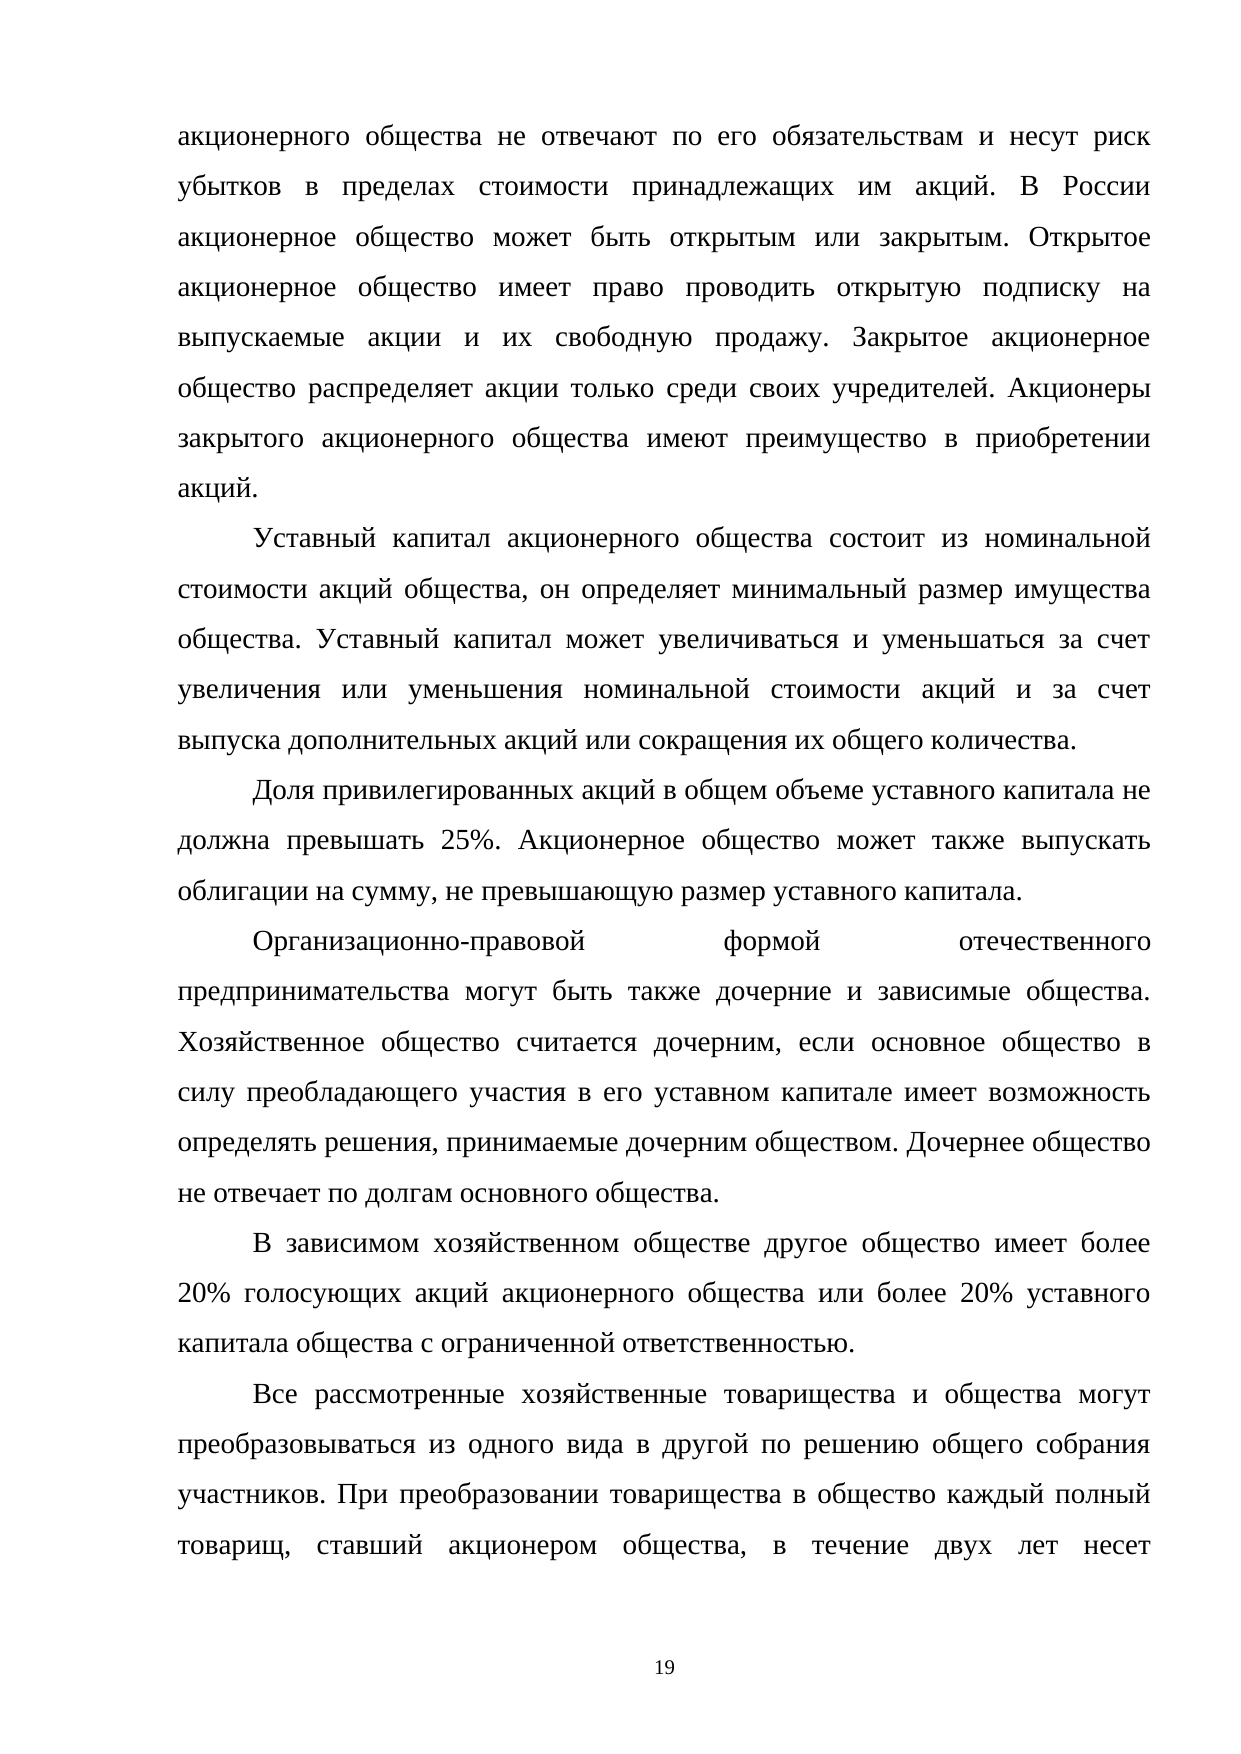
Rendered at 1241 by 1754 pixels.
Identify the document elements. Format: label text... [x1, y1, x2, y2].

text Доля привилегированных акций в общем объеме уставного капитала не должна превышать 25%. Акционерное общество может также выпускать облигации на сумму, не превышающую размер уставного капитала. [177, 772, 1152, 906]
text Уставный капитал акционерного общества состоит из номинальной стоимости акций общества, он определяет минимальный размер имущества общества. Уставный капитал может увеличиваться и уменьшаться за счет увеличения или уменьшения номинальной стоимости акций и за счет выпуска дополнительных акций или сокращения их общего количества. [177, 521, 1152, 755]
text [177, 1376, 1152, 1560]
text Организационно-правовой формой отечественного предпринимательства могут быть также дочерние и зависимые общества. Хозяйственное общество считается дочерним, если основное общество в силу преобладающего участия в его уставном капитале имеет возможность определять решения, принимаемые дочерним обществом. Дочернее общество не отвечает по долгам основного общества. [177, 923, 1152, 1208]
text В зависимом хозяйственном обществе другое общество имеет более 20% голосующих акций акционерного общества или более 20% уставного капитала общества с ограниченной ответственностью. [177, 1225, 1152, 1359]
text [177, 118, 1152, 504]
